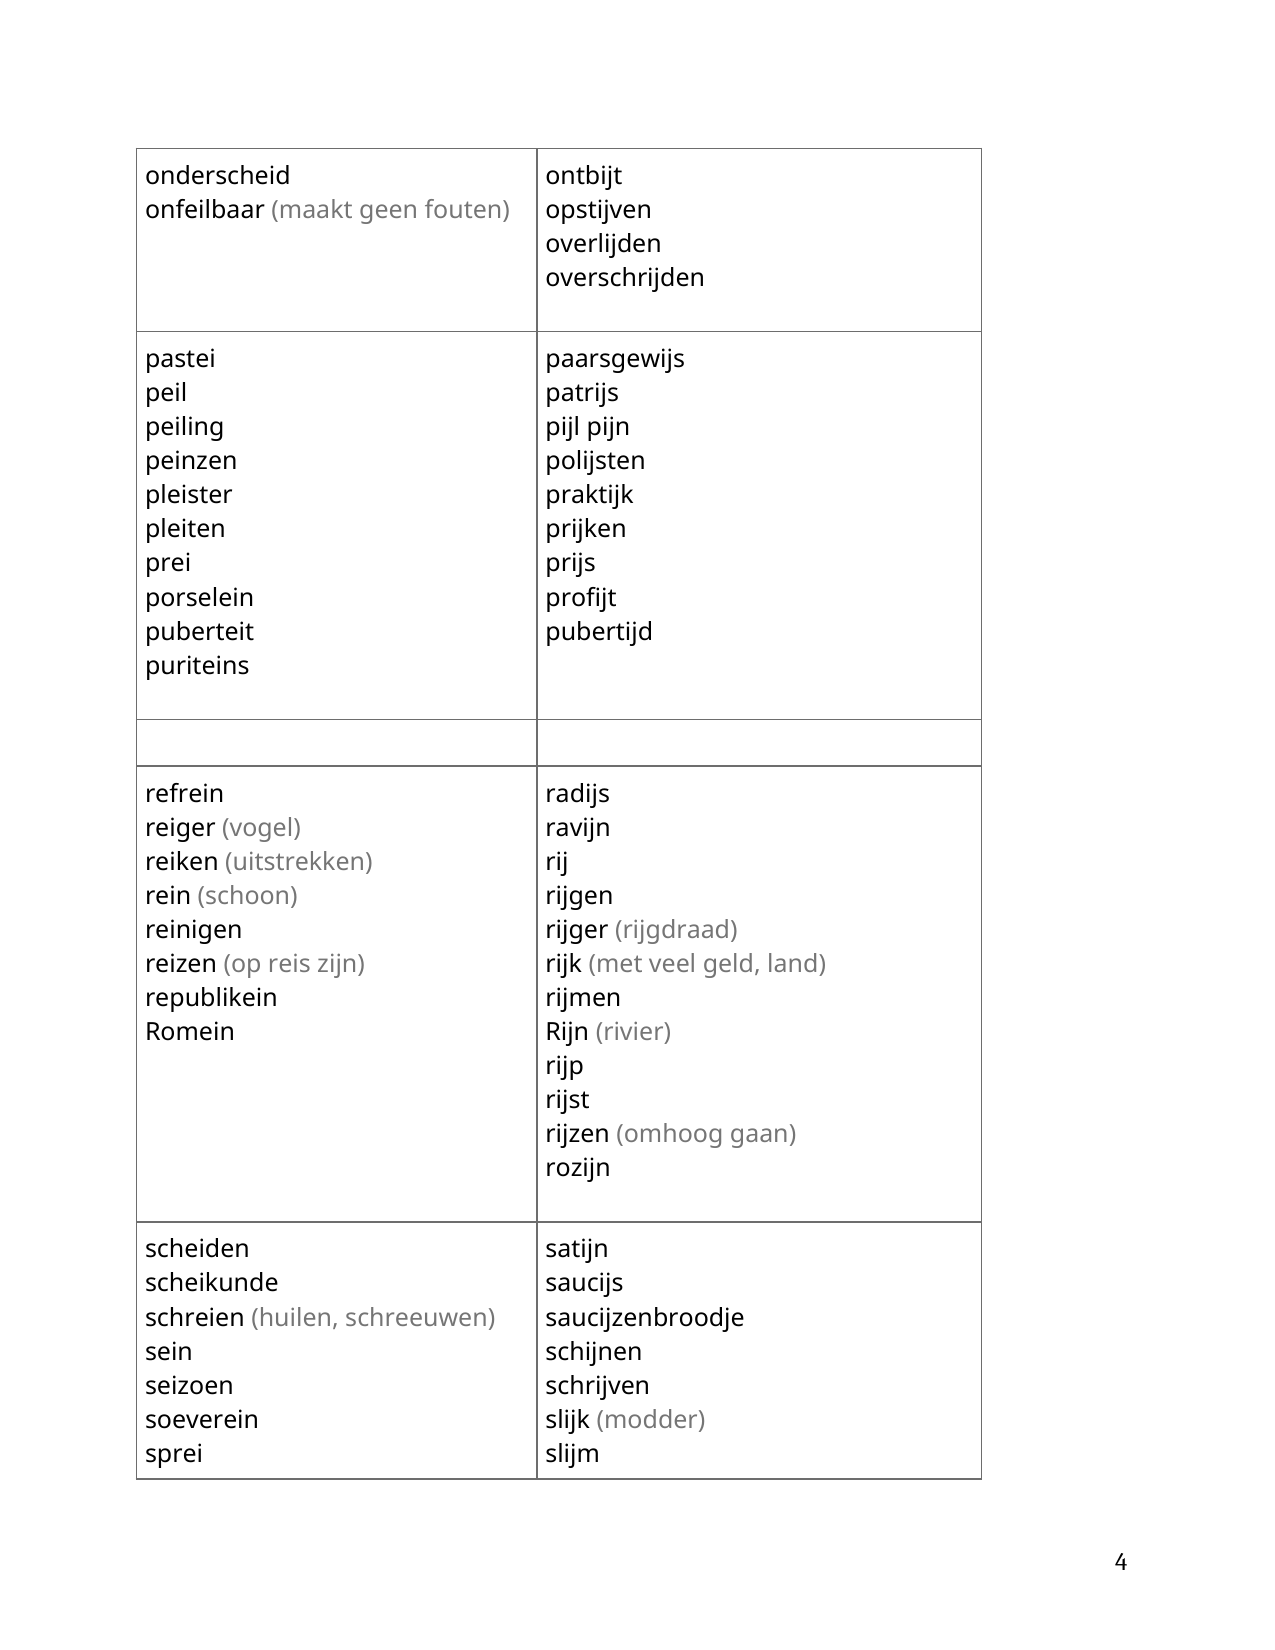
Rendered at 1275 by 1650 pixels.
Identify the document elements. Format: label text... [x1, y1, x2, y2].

table_cell refrein reiger (vogel) reiken (uitstrekken) rein (schoon) reinigen reizen (op reis zijn) republikein Romein [137, 767, 536, 1221]
table_cell [137, 720, 536, 765]
table_cell paarsgewijs patrijs pijl pijn polijsten praktijk prijken prijs profijt pubertijd [538, 332, 981, 718]
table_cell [538, 149, 981, 331]
table_cell [538, 720, 981, 765]
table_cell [137, 149, 536, 331]
table_cell radijs ravijn rij rijgen rijger (rijgdraad) rijk (met veel geld, land) rijmen Rijn (rivier) rijp rijst rijzen (omhoog gaan) rozijn [538, 767, 981, 1221]
table_cell pastei peil peiling peinzen pleister pleiten prei porselein puberteit puriteins [137, 332, 536, 718]
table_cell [538, 1223, 981, 1478]
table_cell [137, 1223, 536, 1478]
